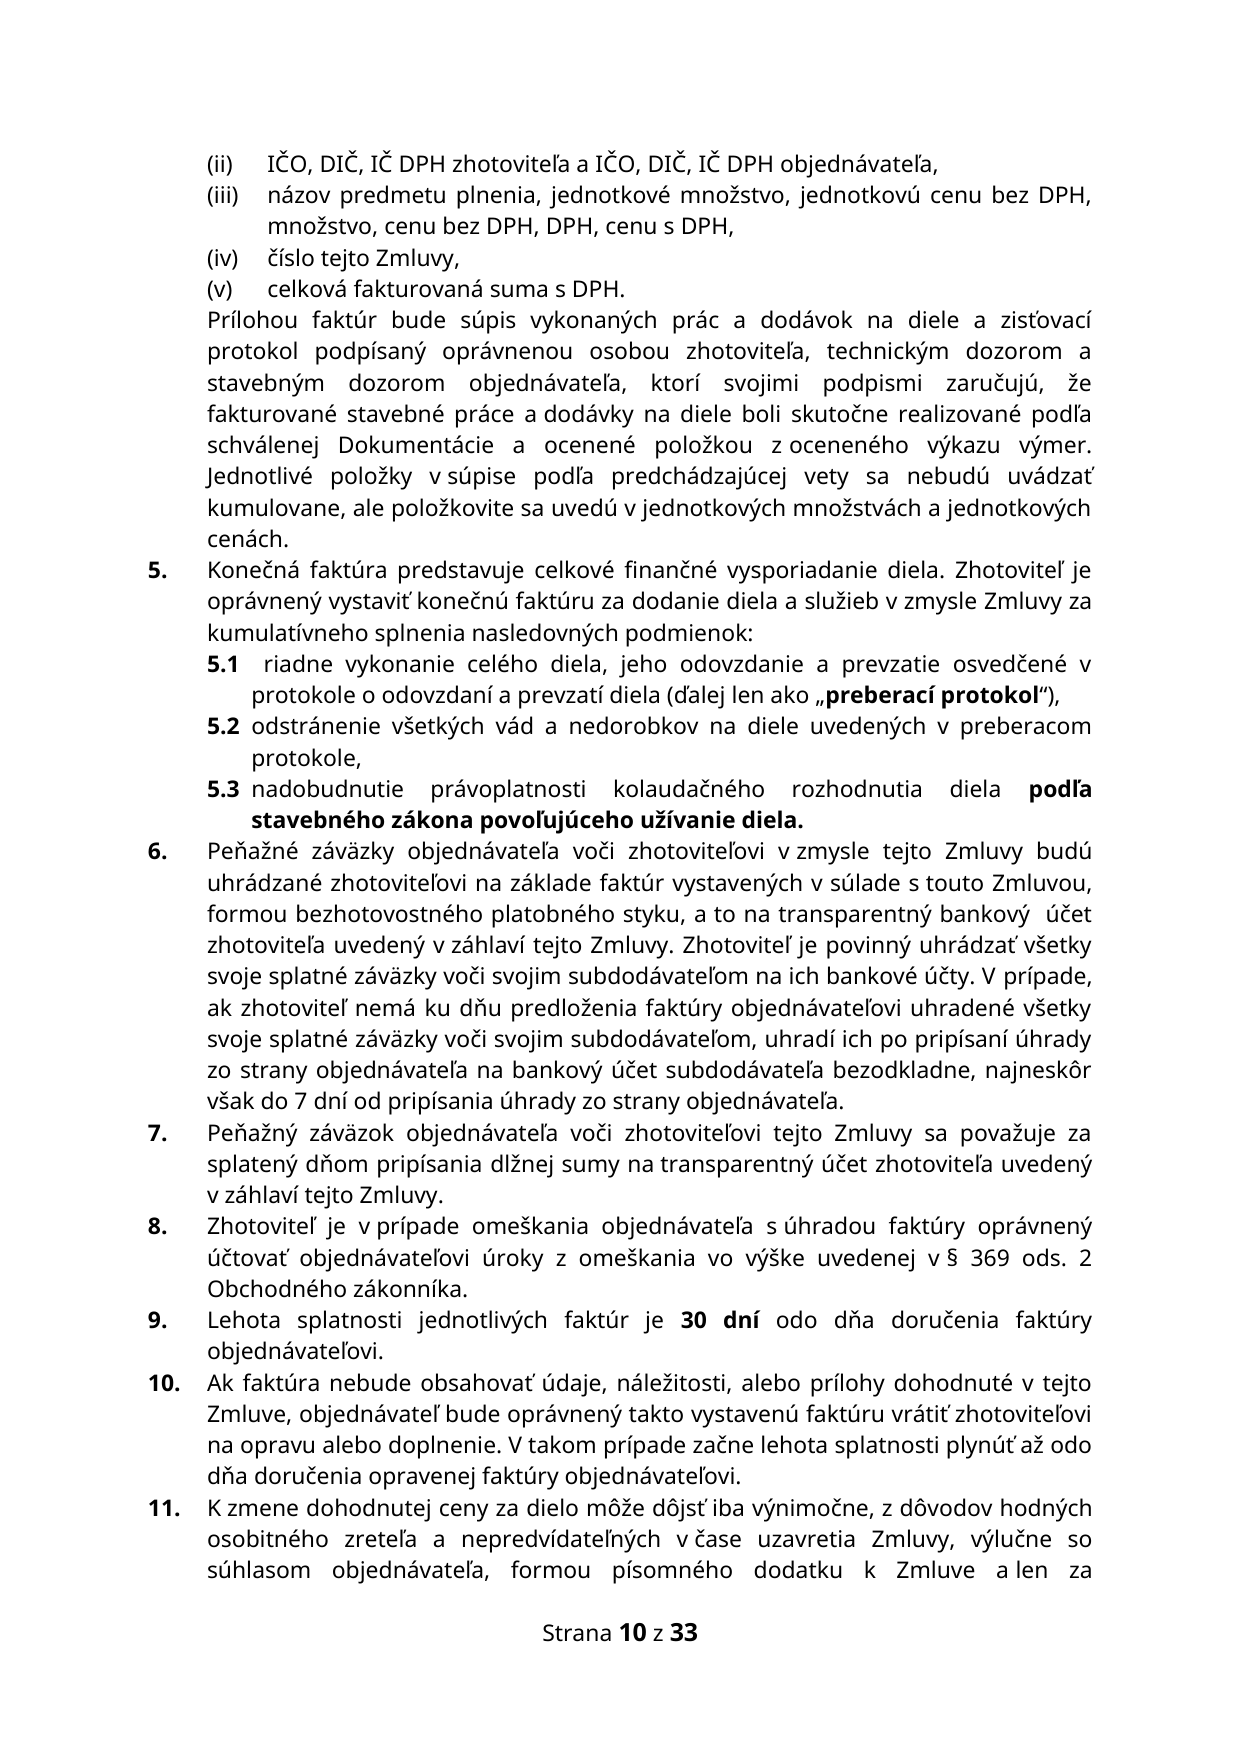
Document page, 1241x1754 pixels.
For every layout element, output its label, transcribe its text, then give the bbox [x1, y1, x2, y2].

list riadne vykonanie celého diela, jeho odovzdanie a prevzatie osvedčené v protokole o odovzdaní a prevzatí diela (ďalej len ako „preberací protokol“), [207, 648, 1092, 710]
list Peňažné záväzky objednávateľa voči zhotoviteľovi v zmysle tejto Zmluvy budú uhrádzané zhotoviteľovi na základe faktúr vystavených v súlade s touto Zmluvou, formou bezhotovostného platobného styku, a to na transparentný bankový účet zhotoviteľa uvedený v záhlaví tejto Zmluvy. Zhotoviteľ je povinný uhrádzať všetky svoje splatné záväzky voči svojim subdodávateľom na ich bankové účty. V prípade, ak zhotoviteľ nemá ku dňu predloženia faktúry objednávateľovi uhradené všetky svoje splatné záväzky voči svojim subdodávateľom, uhradí ich po pripísaní úhrady zo strany objednávateľa na bankový účet subdodávateľa bezodkladne, najneskôr však do 7 dní od pripísania úhrady zo strany objednávateľa. [148, 835, 1092, 1116]
list Lehota splatnosti jednotlivých faktúr je 30 dní odo dňa doručenia faktúry objednávateľovi. [148, 1304, 1092, 1366]
list Prílohou faktúr bude súpis vykonaných prác a dodávok na diele a zisťovací protokol podpísaný oprávnenou osobou zhotoviteľa, technickým dozorom a stavebným dozorom objednávateľa, ktorí svojimi podpismi zaručujú, že fakturované stavebné práce a dodávky na diele boli skutočne realizované podľa schválenej Dokumentácie a ocenené položkou z oceneného výkazu výmer. Jednotlivé položky v súpise podľa predchádzajúcej vety sa nebudú uvádzať kumulovane, ale položkovite sa uvedú v jednotkových množstvách a jednotkových cenách. [207, 304, 1092, 554]
list odstránenie všetkých vád a nedorobkov na diele uvedených v preberacom protokole, [207, 710, 1092, 773]
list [148, 1491, 1092, 1585]
list IČO, DIČ, IČ DPH zhotoviteľa a IČO, DIČ, IČ DPH objednávateľa, [207, 148, 1092, 179]
list celková fakturovaná suma s DPH. [207, 273, 1092, 304]
list Ak faktúra nebude obsahovať údaje, náležitosti, alebo prílohy dohodnuté v tejto Zmluve, objednávateľ bude oprávnený takto vystavenú faktúru vrátiť zhotoviteľovi na opravu alebo doplnenie. V takom prípade začne lehota splatnosti plynúť až odo dňa doručenia opravenej faktúry objednávateľovi. [148, 1366, 1092, 1491]
list Peňažný záväzok objednávateľa voči zhotoviteľovi tejto Zmluvy sa považuje za splatený dňom pripísania dlžnej sumy na transparentný účet zhotoviteľa uvedený v záhlaví tejto Zmluvy. [148, 1116, 1092, 1210]
list Konečná faktúra predstavuje celkové finančné vysporiadanie diela. Zhotoviteľ je oprávnený vystaviť konečnú faktúru za dodanie diela a služieb v zmysle Zmluvy za kumulatívneho splnenia nasledovných podmienok: [148, 554, 1092, 648]
list nadobudnutie právoplatnosti kolaudačného rozhodnutia diela podľa stavebného zákona povoľujúceho užívanie diela. [207, 773, 1092, 835]
list číslo tejto Zmluvy, [207, 241, 1092, 273]
list názov predmetu plnenia, jednotkové množstvo, jednotkovú cenu bez DPH, množstvo, cenu bez DPH, DPH, cenu s DPH, [207, 179, 1092, 241]
list Zhotoviteľ je v prípade omeškania objednávateľa s úhradou faktúry oprávnený účtovať objednávateľovi úroky z omeškania vo výške uvedenej v § 369 ods. 2 Obchodného zákonníka. [148, 1210, 1092, 1304]
